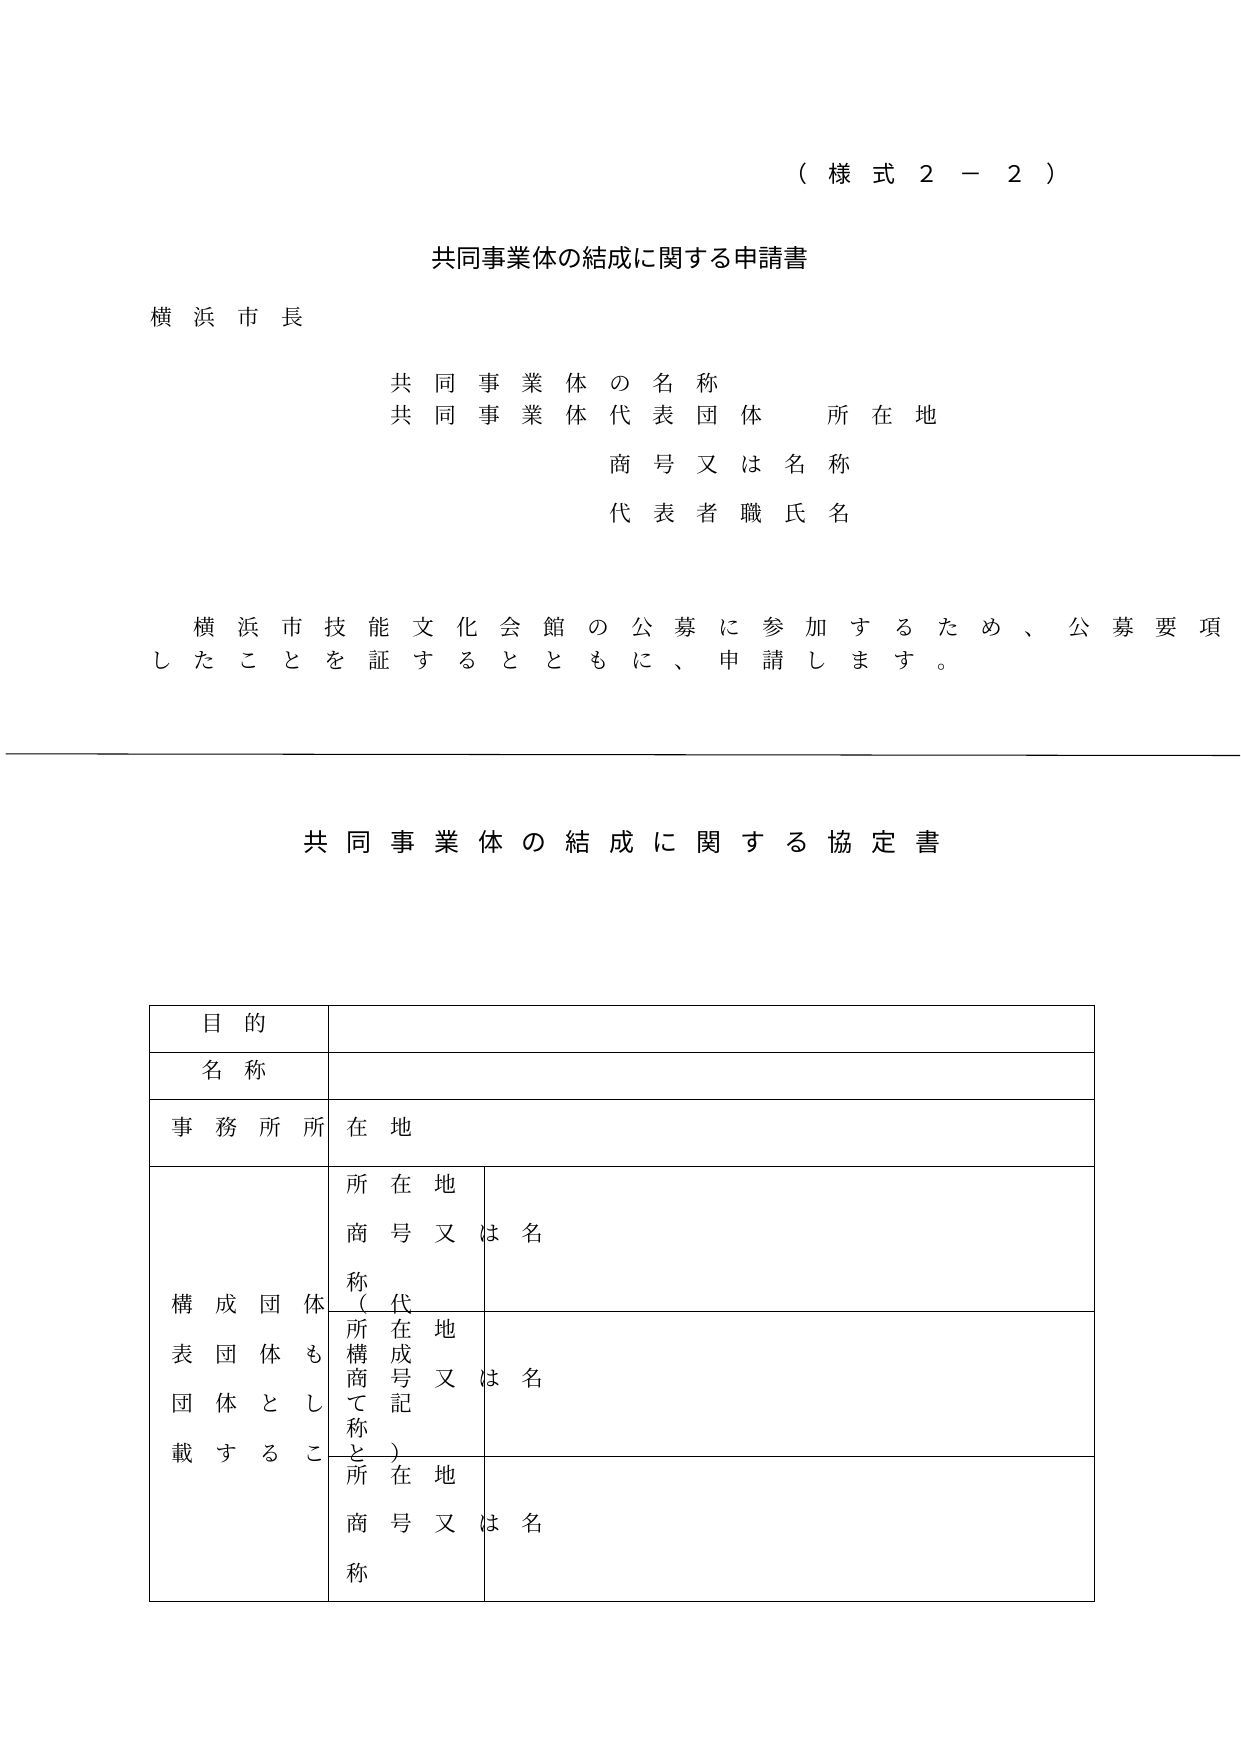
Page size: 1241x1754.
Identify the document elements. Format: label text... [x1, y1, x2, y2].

text 共同事業体の結成に関する協定書 [153, 807, 1090, 873]
table_cell [485, 1312, 1094, 1456]
table_cell 所在地 商号又は名称 [329, 1312, 484, 1456]
table_cell 所在地 商号又は名称 [329, 1457, 484, 1601]
table_header 目的 [150, 1006, 328, 1052]
text 共同事業体代表団体 所在地 [384, 398, 1090, 431]
table_header [329, 1006, 1094, 1052]
table_cell [329, 1100, 1094, 1166]
table_cell 事務所所在地 [150, 1100, 328, 1166]
table_cell 所在地 商号又は名称 [329, 1167, 484, 1311]
text （様式２－２） [150, 139, 1090, 205]
table_cell 構成団体（代表団体も構成団体として記載すること） [150, 1167, 328, 1601]
text 共同事業体の名称 [384, 365, 1090, 398]
table_cell 名称 [150, 1053, 328, 1099]
table_cell [485, 1167, 1094, 1311]
text 代表者職氏名 ㊞ [596, 495, 1090, 528]
text 共同事業体の結成に関する申請書 [150, 238, 1090, 274]
table_cell [485, 1457, 1094, 1601]
table_cell [329, 1053, 1094, 1099]
text 横浜市技能文化会館の公募に参加するため、公募要項に基づき、次のとおり共同事業体を結成したことを証するとともに、申請します。 [150, 610, 1090, 676]
text 商号又は名称 [596, 447, 1090, 479]
text 横浜市長 [150, 299, 1090, 332]
